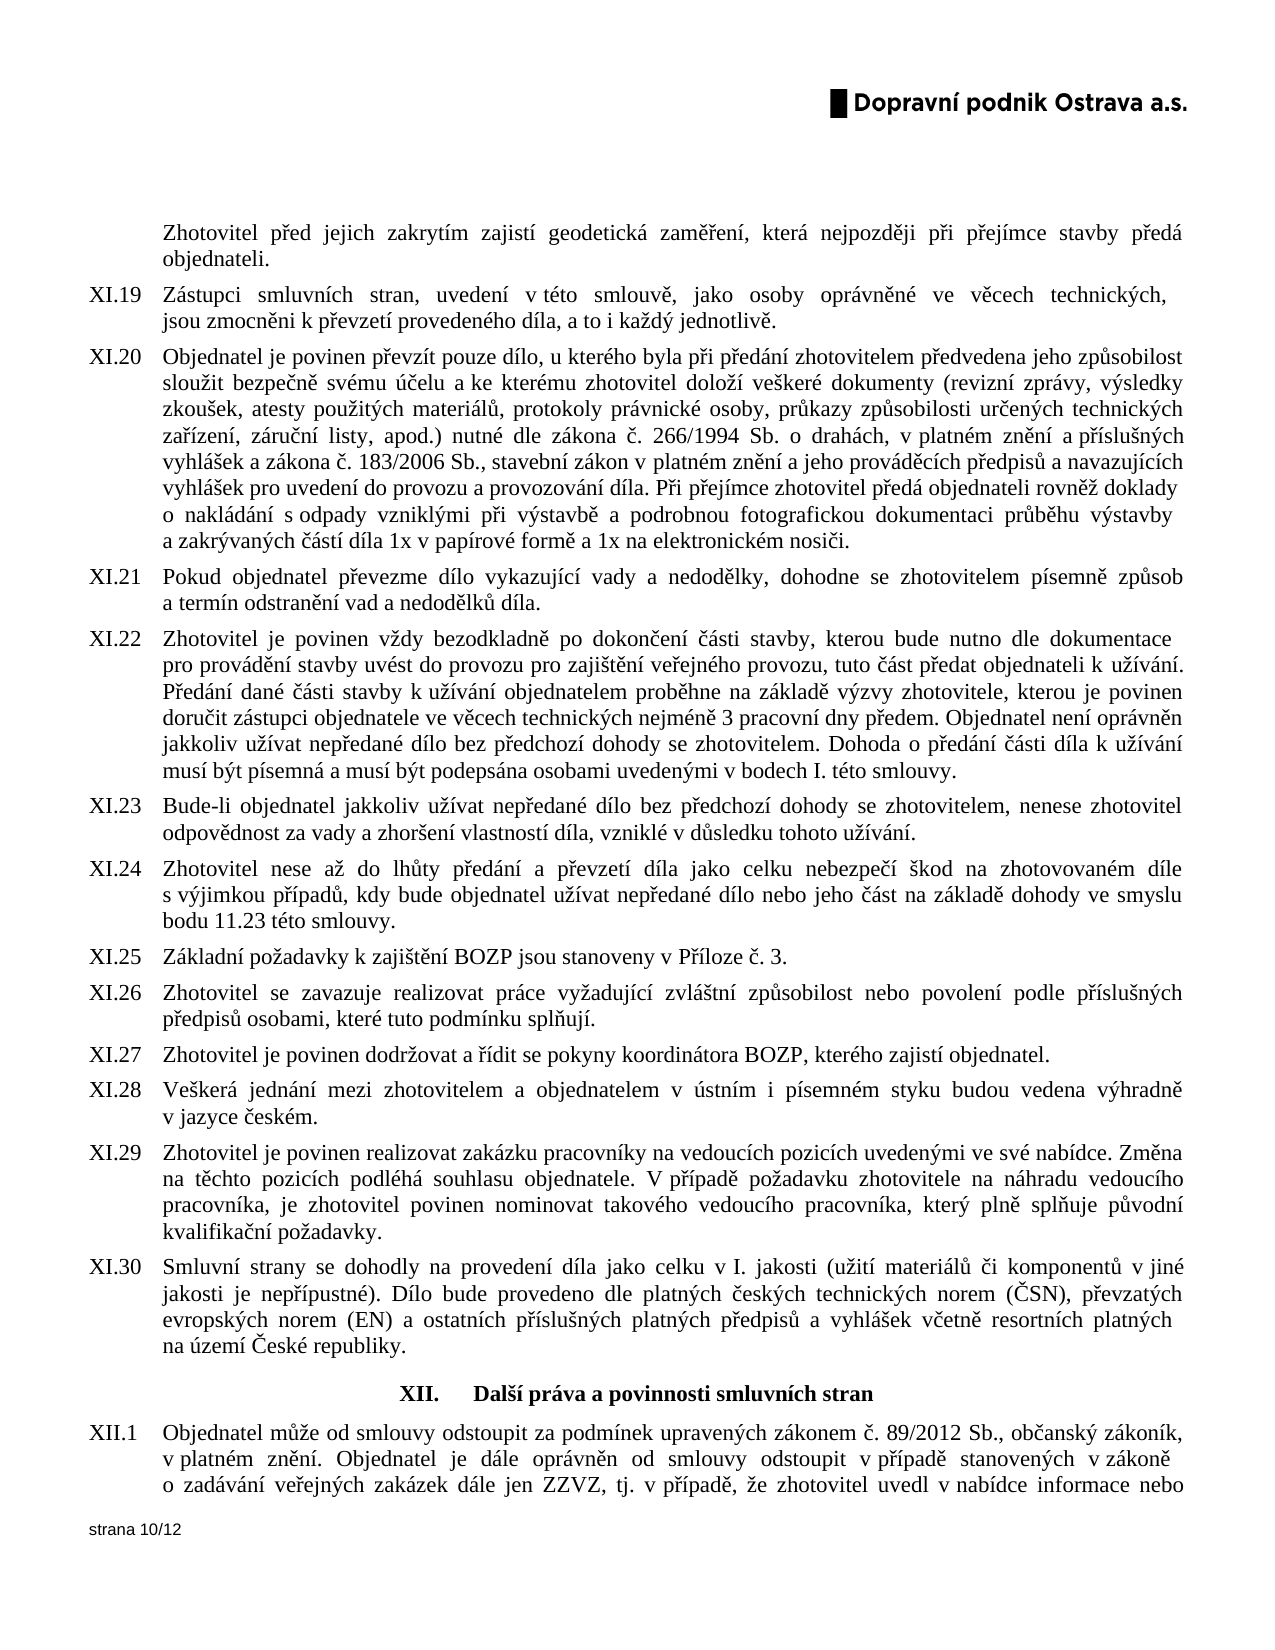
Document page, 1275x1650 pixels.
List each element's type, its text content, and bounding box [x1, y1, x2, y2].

list Zástupci smluvních stran, uvedení v této smlouvě, jako osoby oprávněné ve věcech technických, jsou zmocněni k převzetí provedeného díla, a to i každý jednotlivě. [89, 281, 1184, 333]
list Zhotovitel se zavazuje realizovat práce vyžadující zvláštní způsobilost nebo povolení podle příslušných předpisů osobami, které tuto podmínku splňují. [89, 979, 1184, 1031]
list Smluvní strany se dohodly na provedení díla jako celku v I. jakosti (užití materiálů či komponentů v jiné jakosti je nepřípustné). Dílo bude provedeno dle platných českých technických norem (ČSN), převzatých evropských norem (EN) a ostatních příslušných platných předpisů a vyhlášek včetně resortních platných na území České republiky. [89, 1253, 1184, 1359]
list Zhotovitel je povinen vždy bezodkladně po dokončení části stavby, kterou bude nutno dle dokumentace pro provádění stavby uvést do provozu pro zajištění veřejného provozu, tuto část předat objednateli k užívání. Předání dané části stavby k užívání objednatelem proběhne na základě výzvy zhotovitele, kterou je povinen doručit zástupci objednatele ve věcech technických nejméně 3 pracovní dny předem. Objednatel není oprávněn jakkoliv užívat nepředané dílo bez předchozí dohody se zhotovitelem. Dohoda o předání části díla k užívání musí být písemná a musí být podepsána osobami uvedenými v bodech I. této smlouvy. [89, 625, 1184, 783]
list Zhotovitel je povinen dodržovat a řídit se pokyny koordinátora BOZP, kterého zajistí objednatel. [89, 1041, 1184, 1067]
list Objednatel je povinen převzít pouze dílo, u kterého byla při předání zhotovitelem předvedena jeho způsobilost sloužit bezpečně svému účelu a ke kterému zhotovitel doloží veškeré dokumenty (revizní zprávy, výsledky zkoušek, atesty použitých materiálů, protokoly právnické osoby, průkazy způsobilosti určených technických zařízení, záruční listy, apod.) nutné dle zákona č. 266/1994 Sb. o drahách, v platném znění a příslušných vyhlášek a zákona č. 183/2006 Sb., stavební zákon v platném znění a jeho prováděcích předpisů a navazujících vyhlášek pro uvedení do provozu a provozování díla. Při přejímce zhotovitel předá objednateli rovněž doklady o nakládání s odpady vzniklými při výstavbě a podrobnou fotografickou dokumentaci průběhu výstavby a zakrývaných částí díla 1x v papírové formě a 1x na elektronickém nosiči. [89, 343, 1184, 553]
list Veškerá jednání mezi zhotovitelem a objednatelem v ústním i písemném styku budou vedena výhradně v jazyce českém. [89, 1077, 1184, 1129]
picture [830, 89, 1187, 118]
subtitle Další práva a povinnosti smluvních stran [89, 1380, 1184, 1406]
list Pokud objednatel převezme dílo vykazující vady a nedodělky, dohodne se zhotovitelem písemně způsob a termín odstranění vad a nedodělků díla. [89, 563, 1184, 616]
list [89, 218, 1184, 271]
list Zhotovitel nese až do lhůty předání a převzetí díla jako celku nebezpečí škod na zhotovovaném díle s výjimkou případů, kdy bude objednatel užívat nepředané dílo nebo jeho část na základě dohody ve smyslu bodu 11.23 této smlouvy. [89, 854, 1184, 934]
list Základní požadavky k zajištění BOZP jsou stanoveny v Příloze č. 3. [89, 943, 1184, 969]
list Zhotovitel je povinen realizovat zakázku pracovníky na vedoucích pozicích uvedenými ve své nabídce. Změna na těchto pozicích podléhá souhlasu objednatele. V případě požadavku zhotovitele na náhradu vedoucího pracovníka, je zhotovitel povinen nominovat takového vedoucího pracovníka, který plně splňuje původní kvalifikační požadavky. [89, 1139, 1184, 1244]
list Bude-li objednatel jakkoliv užívat nepředané dílo bez předchozí dohody se zhotovitelem, nenese zhotovitel odpovědnost za vady a zhoršení vlastností díla, vzniklé v důsledku tohoto užívání. [89, 792, 1184, 845]
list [89, 1418, 1184, 1498]
